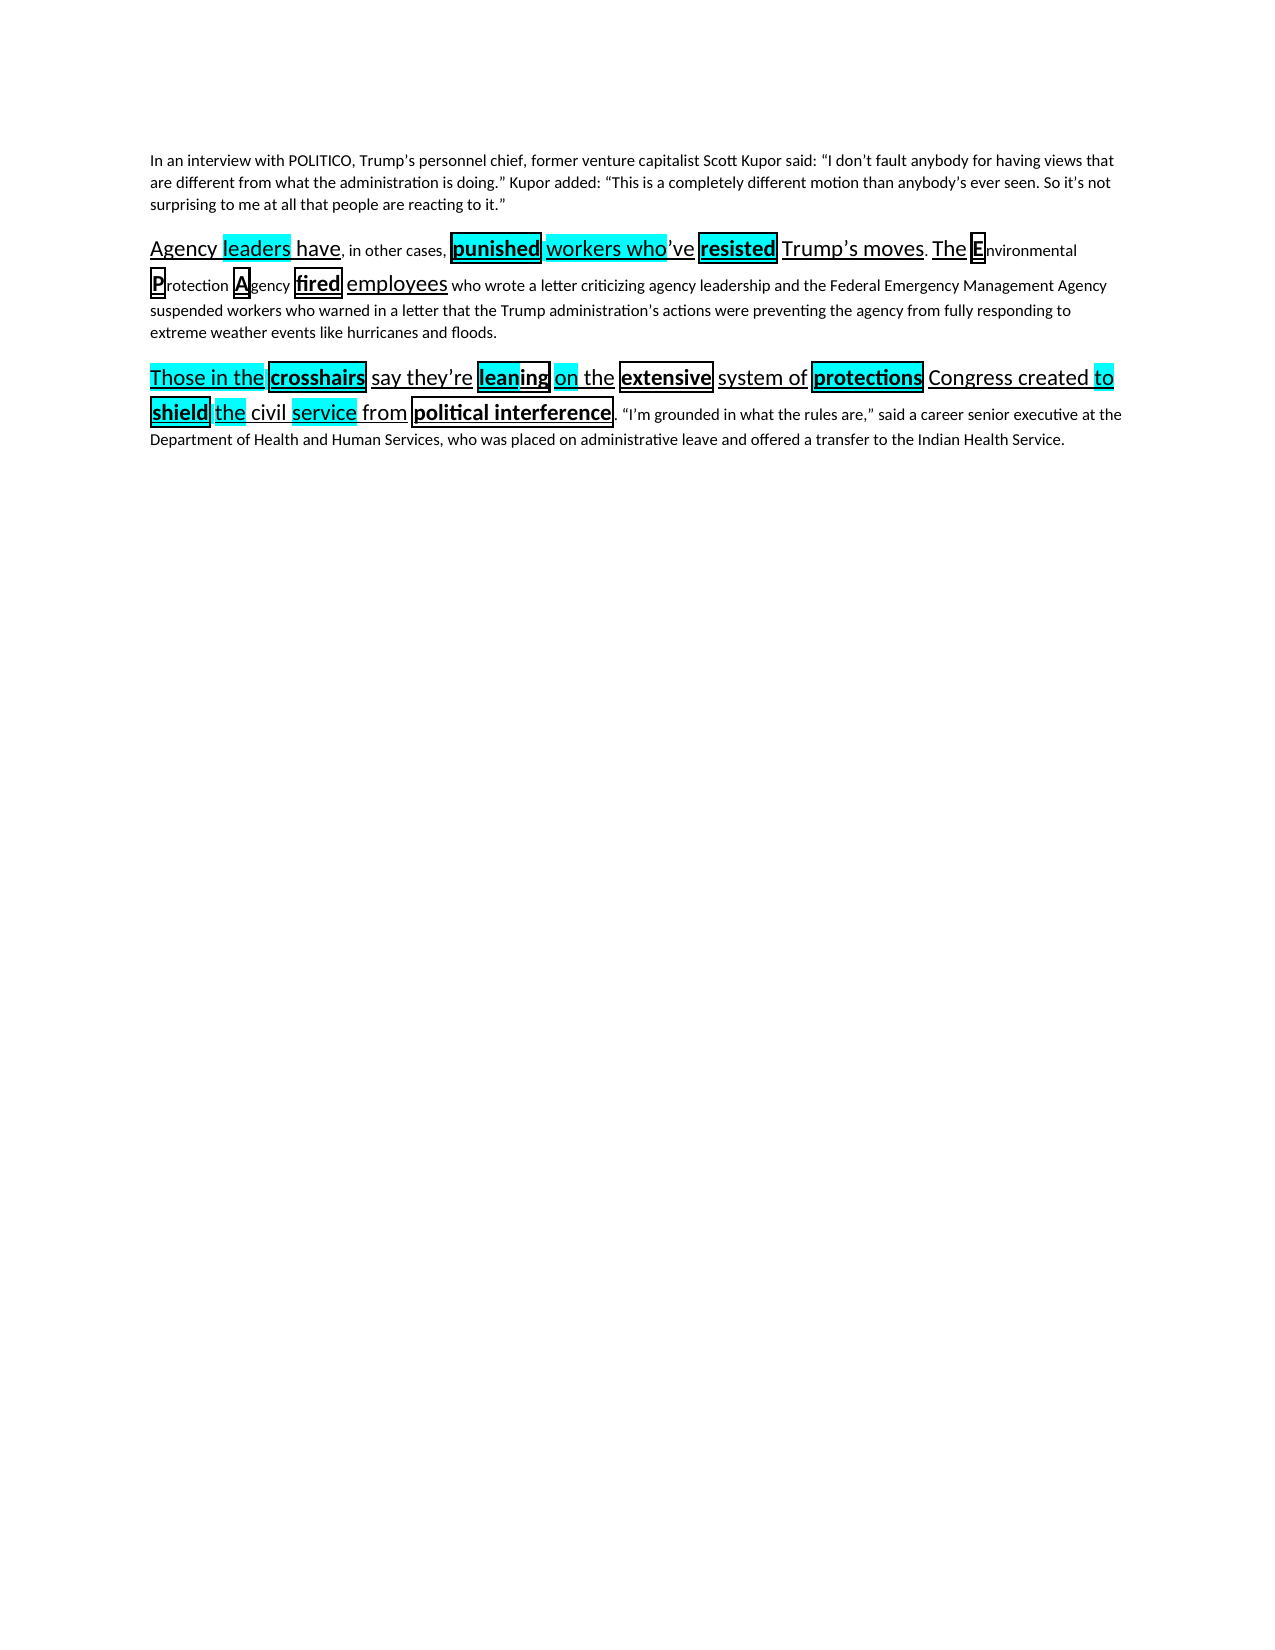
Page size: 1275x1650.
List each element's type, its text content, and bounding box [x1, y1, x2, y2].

text Those in the crosshairs say they’re leaning on the extensive system of protections Congress created to shield the civil service from political interference. “I’m grounded in what the rules are,” said a career senior executive at the Department of Health and Human Services, who was placed on administrative leave and offered a transfer to the Indian Health Service. [150, 361, 1125, 450]
text Agency leaders have, in other cases, punished workers who’ve resisted Trump’s moves. The Environmental Protection Agency fired employees who wrote a letter criticizing agency leadership and the Federal Emergency Management Agency suspended workers who warned in a letter that the Trump administration’s actions were preventing the agency from fully responding to extreme weather events like hurricanes and floods. [150, 232, 1125, 343]
text In an interview with POLITICO, Trump’s personnel chief, former venture capitalist Scott Kupor said: “I don’t fault anybody for having views that are different from what the administration is doing.” Kupor added: “This is a completely different motion than anybody’s ever seen. So it’s not surprising to me at all that people are reacting to it.” [150, 150, 1125, 214]
